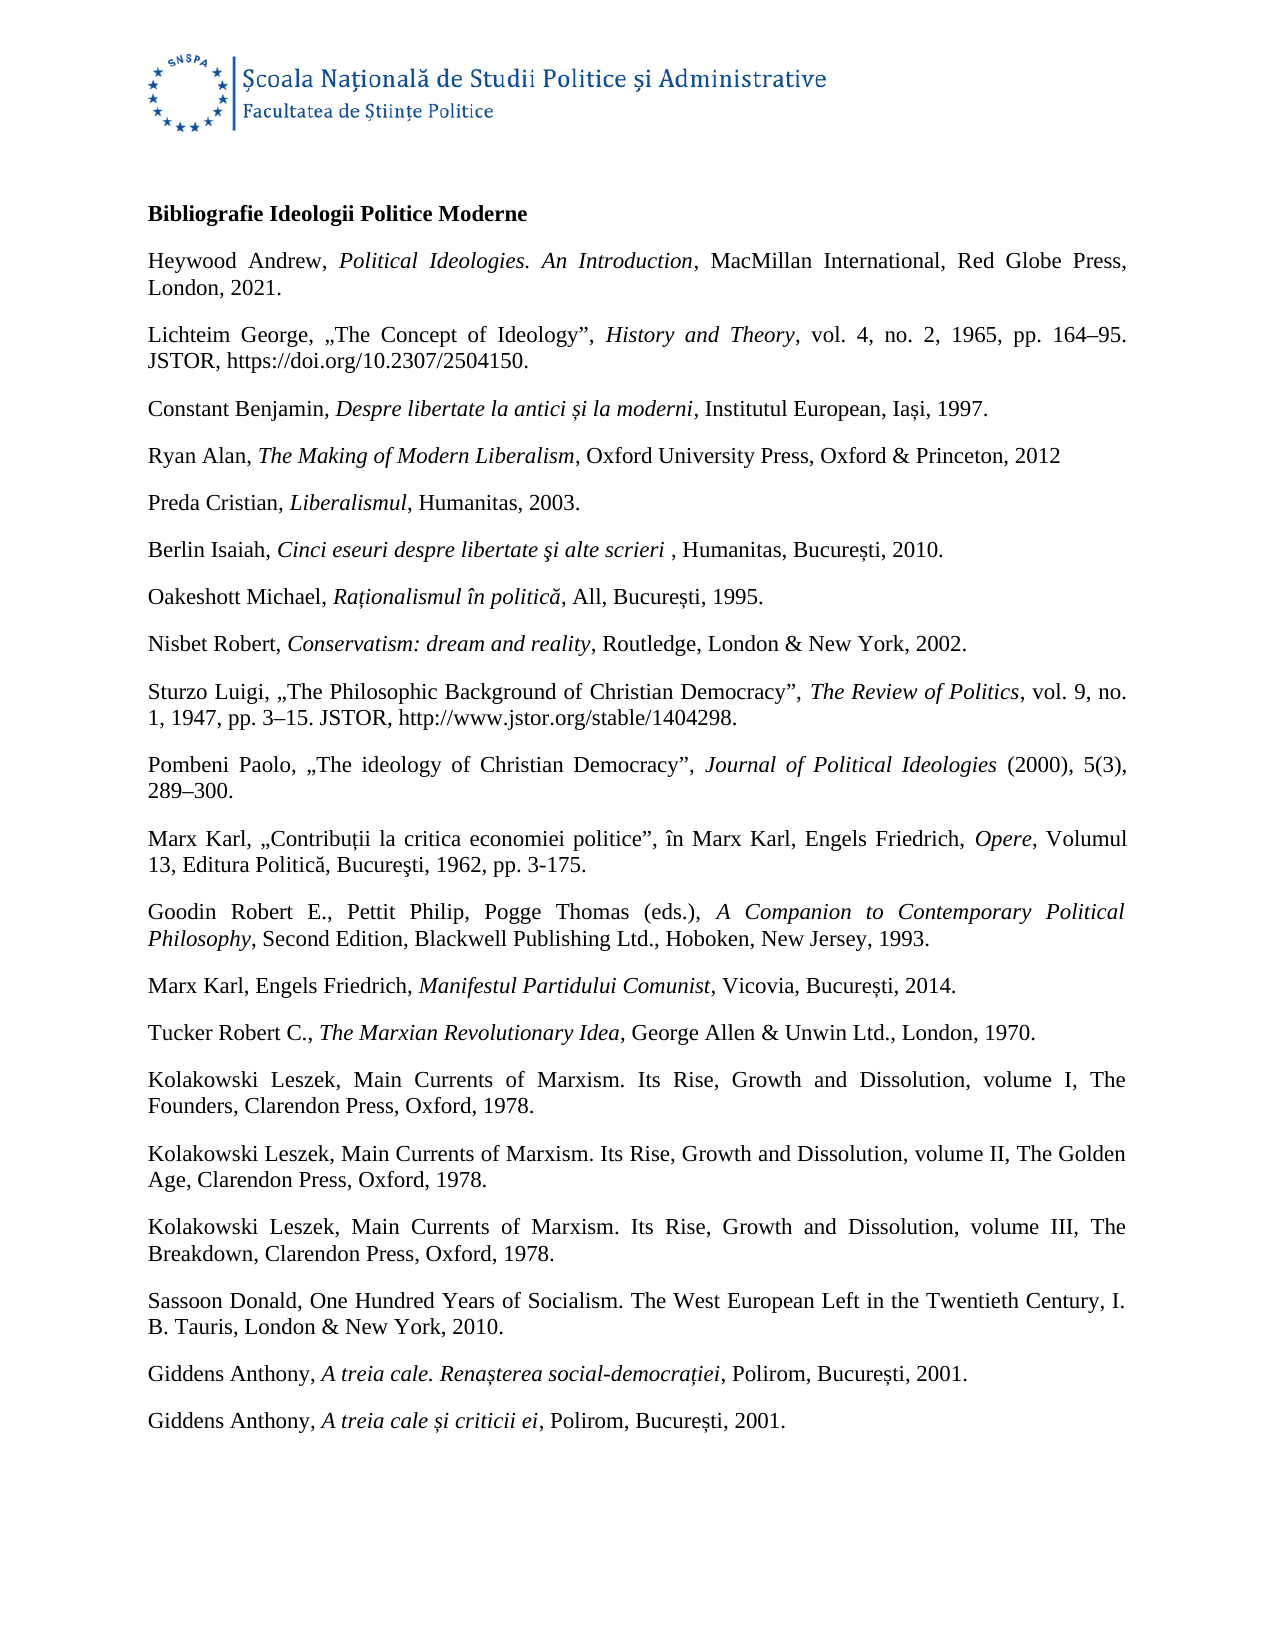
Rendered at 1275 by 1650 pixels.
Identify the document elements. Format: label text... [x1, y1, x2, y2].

text Preda Cristian, Liberalismul, Humanitas, 2003. [148, 489, 1127, 515]
text Sturzo Luigi, „The Philosophic Background of Christian Democracy”, The Review of Politics, vol. 9, no. 1, 1947, pp. 3–15. JSTOR, http://www.jstor.org/stable/1404298. [148, 678, 1127, 730]
text Goodin Robert E., Pettit Philip, Pogge Thomas (eds.), A Companion to Contemporary Political Philosophy, Second Edition, Blackwell Publishing Ltd., Hoboken, New Jersey, 1993. [148, 898, 1127, 951]
text Sassoon Donald, One Hundred Years of Socialism. The West European Left in the Twentieth Century, I. B. Tauris, London & New York, 2010. [148, 1287, 1127, 1339]
text Marx Karl, „Contribuții la critica economiei politice”, în Marx Karl, Engels Friedrich, Opere, Volumul 13, Editura Politică, Bucureşti, 1962, pp. 3-175. [148, 825, 1127, 877]
text Kolakowski Leszek, Main Currents of Marxism. Its Rise, Growth and Dissolution, volume I, The Founders, Clarendon Press, Oxford, 1978. [148, 1066, 1127, 1119]
text Pombeni Paolo, „The ideology of Christian Democracy”, Journal of Political Ideologies (2000), 5(3), 289–300. [148, 751, 1127, 804]
text Giddens Anthony, A treia cale și criticii ei, Polirom, București, 2001. [148, 1408, 1127, 1434]
text Kolakowski Leszek, Main Currents of Marxism. Its Rise, Growth and Dissolution, volume II, The Golden Age, Clarendon Press, Oxford, 1978. [148, 1140, 1127, 1192]
text Bibliografie Ideologii Politice Moderne [148, 200, 1127, 227]
text Berlin Isaiah, Cinci eseuri despre libertate şi alte scrieri , Humanitas, București, 2010. [148, 536, 1127, 562]
text Oakeshott Michael, Raționalismul în politică, All, București, 1995. [148, 583, 1127, 610]
picture [147, 54, 827, 132]
text Nisbet Robert, Conservatism: dream and reality, Routledge, London & New York, 2002. [148, 631, 1127, 657]
text Tucker Robert C., The Marxian Revolutionary Idea, George Allen & Unwin Ltd., London, 1970. [148, 1019, 1127, 1045]
text Constant Benjamin, Despre libertate la antici și la moderni, Institutul European, Iași, 1997. [148, 394, 1127, 421]
text Marx Karl, Engels Friedrich, Manifestul Partidului Comunist, Vicovia, București, 2014. [148, 972, 1127, 998]
text Giddens Anthony, A treia cale. Renașterea social-democrației, Polirom, București, 2001. [148, 1360, 1127, 1387]
text Kolakowski Leszek, Main Currents of Marxism. Its Rise, Growth and Dissolution, volume III, The Breakdown, Clarendon Press, Oxford, 1978. [148, 1213, 1127, 1266]
text Ryan Alan, The Making of Modern Liberalism, Oxford University Press, Oxford & Princeton, 2012 [148, 442, 1127, 468]
text Heywood Andrew, Political Ideologies. An Introduction, MacMillan International, Red Globe Press, London, 2021. [148, 247, 1127, 300]
text Lichteim George, „The Concept of Ideology”, History and Theory, vol. 4, no. 2, 1965, pp. 164–95. JSTOR, https://doi.org/10.2307/2504150. [148, 321, 1127, 374]
